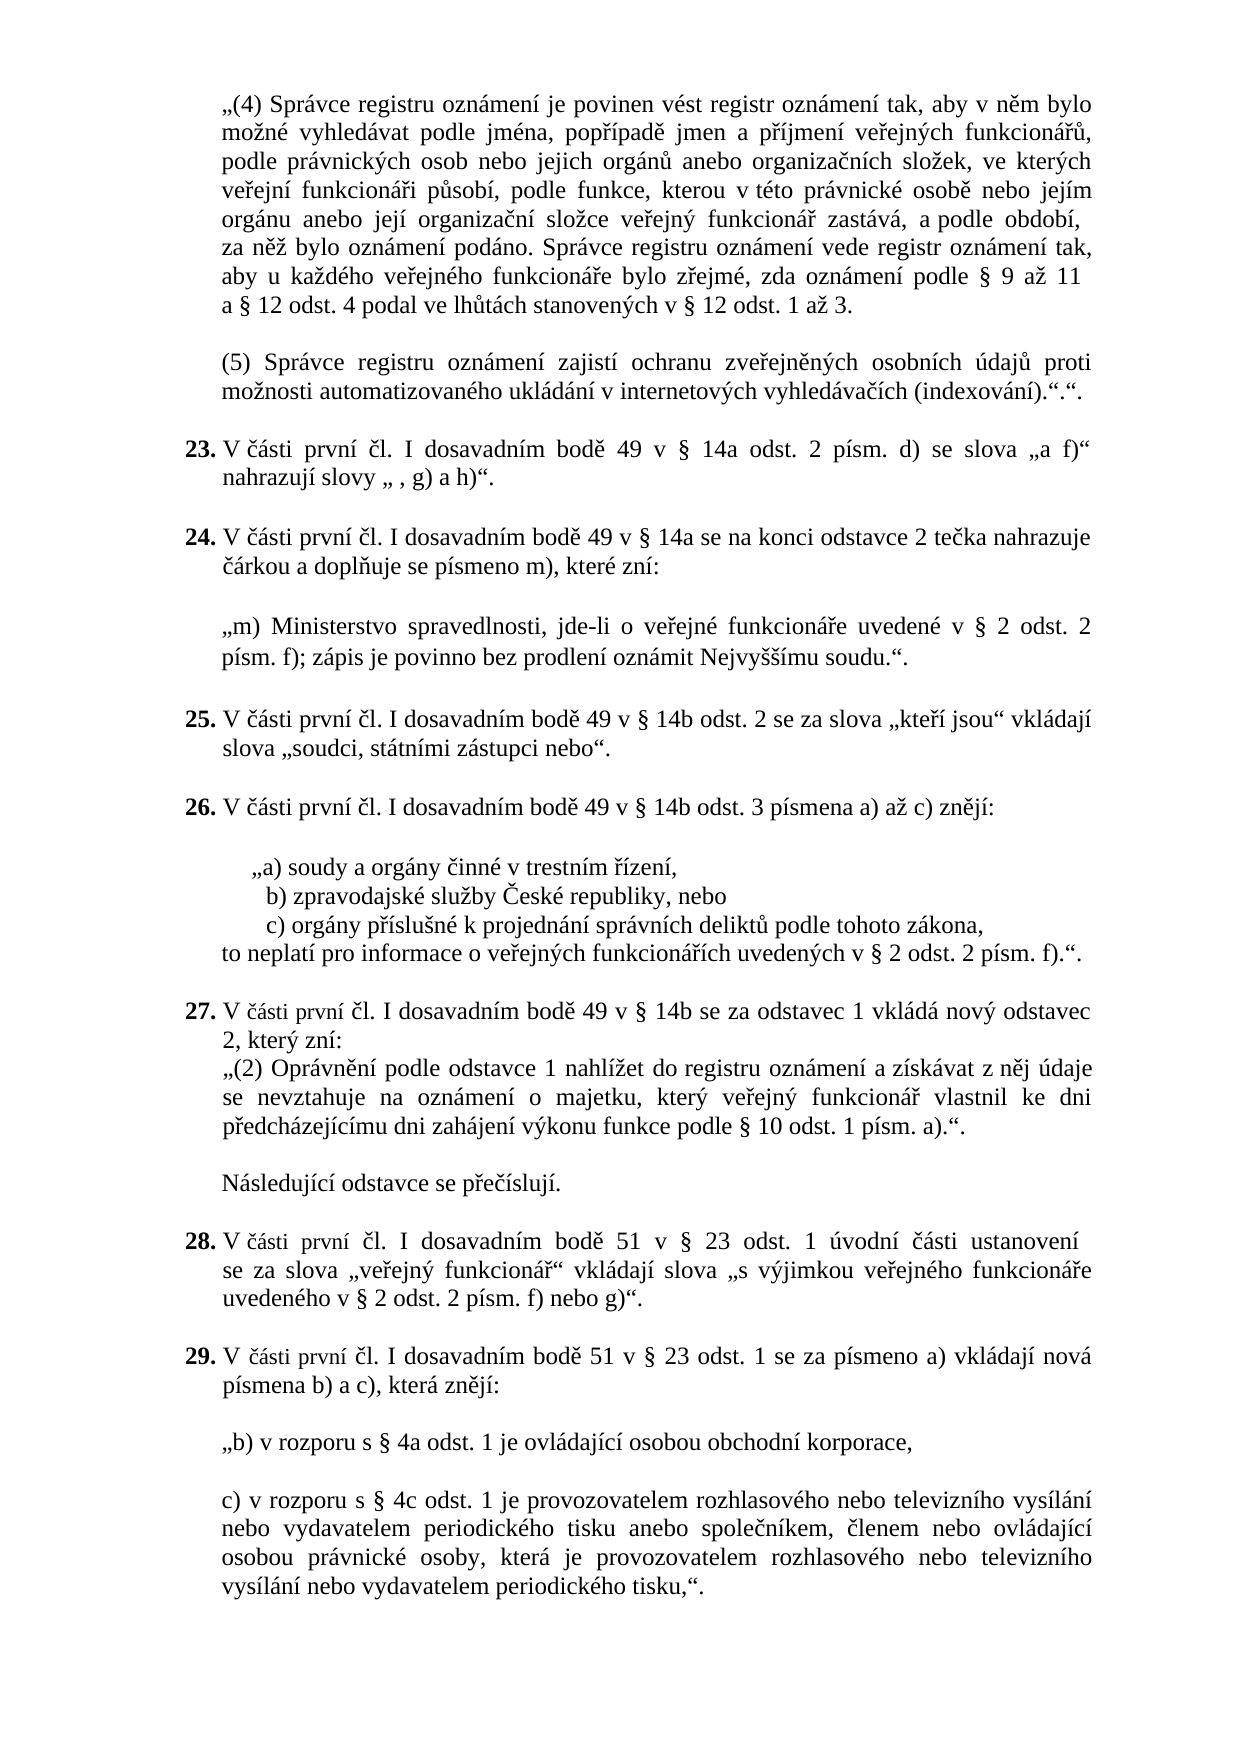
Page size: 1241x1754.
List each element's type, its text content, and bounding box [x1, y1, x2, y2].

text „(2) Oprávnění podle odstavce 1 nahlížet do registru oznámení a získávat z něj údaje se nevztahuje na oznámení o majetku, který veřejný funkcionář vlastnil ke dni předcházejícímu dni zahájení výkonu funkce podle § 10 odst. 1 písm. a).“. [222, 1053, 1093, 1140]
list V části první čl. I dosavadním bodě 49 v § 14b odst. 2 se za slova „kteří jsou“ vkládají slova „soudci, státními zástupci nebo“. [185, 704, 1093, 761]
text „m) Ministerstvo spravedlnosti, jde-li o veřejné funkcionáře uvedené v § 2 odst. 2 písm. f); zápis je povinno bez prodlení oznámit Nejvyššímu soudu.“. [221, 611, 1093, 671]
text „(4) Správce registru oznámení je povinen vést registr oznámení tak, aby v něm bylo možné vyhledávat podle jména, popřípadě jmen a příjmení veřejných funkcionářů, podle právnických osob nebo jejich orgánů anebo organizačních složek, ve kterých veřejní funkcionáři působí, podle funkce, kterou v této právnické osobě nebo jejím orgánu anebo její organizační složce veřejný funkcionář zastává, a podle období, za něž bylo oznámení podáno. Správce registru oznámení vede registr oznámení tak, aby u každého veřejného funkcionáře bylo zřejmé, zda oznámení podle § 9 až 11 a § 12 odst. 4 podal ve lhůtách stanovených v § 12 odst. 1 až 3. [221, 89, 1093, 319]
list V části první čl. I dosavadním bodě 49 v § 14a se na konci odstavce 2 tečka nahrazuje čárkou a doplňuje se písmeno m), které zní: [185, 522, 1093, 580]
text „a) soudy a orgány činné v trestním řízení, [148, 852, 1093, 881]
list V části první čl. I dosavadním bodě 49 v § 14b se za odstavec 1 vkládá nový odstavec 2, který zní: [185, 996, 1093, 1053]
list V části první čl. I dosavadním bodě 49 v § 14a odst. 2 písm. d) se slova „a f)“ nahrazují slovy „ , g) a h)“. [185, 434, 1093, 491]
text to neplatí pro informace o veřejných funkcionářích uvedených v § 2 odst. 2 písm. f).“. [177, 938, 1093, 967]
text „b) v rozporu s § 4a odst. 1 je ovládající osobou obchodní korporace, [148, 1427, 1093, 1456]
text b) zpravodajské služby České republiky, nebo [148, 881, 1093, 910]
text c) orgány příslušné k projednání správních deliktů podle tohoto zákona, [221, 910, 1093, 938]
list V části první čl. I dosavadním bodě 51 v § 23 odst. 1 úvodní části ustanovení se za slova „veřejný funkcionář“ vkládají slova „s výjimkou veřejného funkcionáře uvedeného v § 2 odst. 2 písm. f) nebo g)“. [185, 1226, 1093, 1312]
text c) v rozporu s § 4c odst. 1 je provozovatelem rozhlasového nebo televizního vysílání nebo vydavatelem periodického tisku anebo společníkem, členem nebo ovládající osobou právnické osoby, která je provozovatelem rozhlasového nebo televizního vysílání nebo vydavatelem periodického tisku,“. [221, 1485, 1093, 1600]
list V části první čl. I dosavadním bodě 49 v § 14b odst. 3 písmena a) až c) znějí: [185, 792, 1093, 821]
text Následující odstavce se přečíslují. [148, 1168, 1093, 1197]
list V části první čl. I dosavadním bodě 51 v § 23 odst. 1 se za písmeno a) vkládají nová písmena b) a c), která znějí: [185, 1341, 1093, 1398]
list (5) Správce registru oznámení zajistí ochranu zveřejněných osobních údajů proti možnosti automatizovaného ukládání v internetových vyhledávačích (indexování).“.“. [221, 347, 1093, 405]
